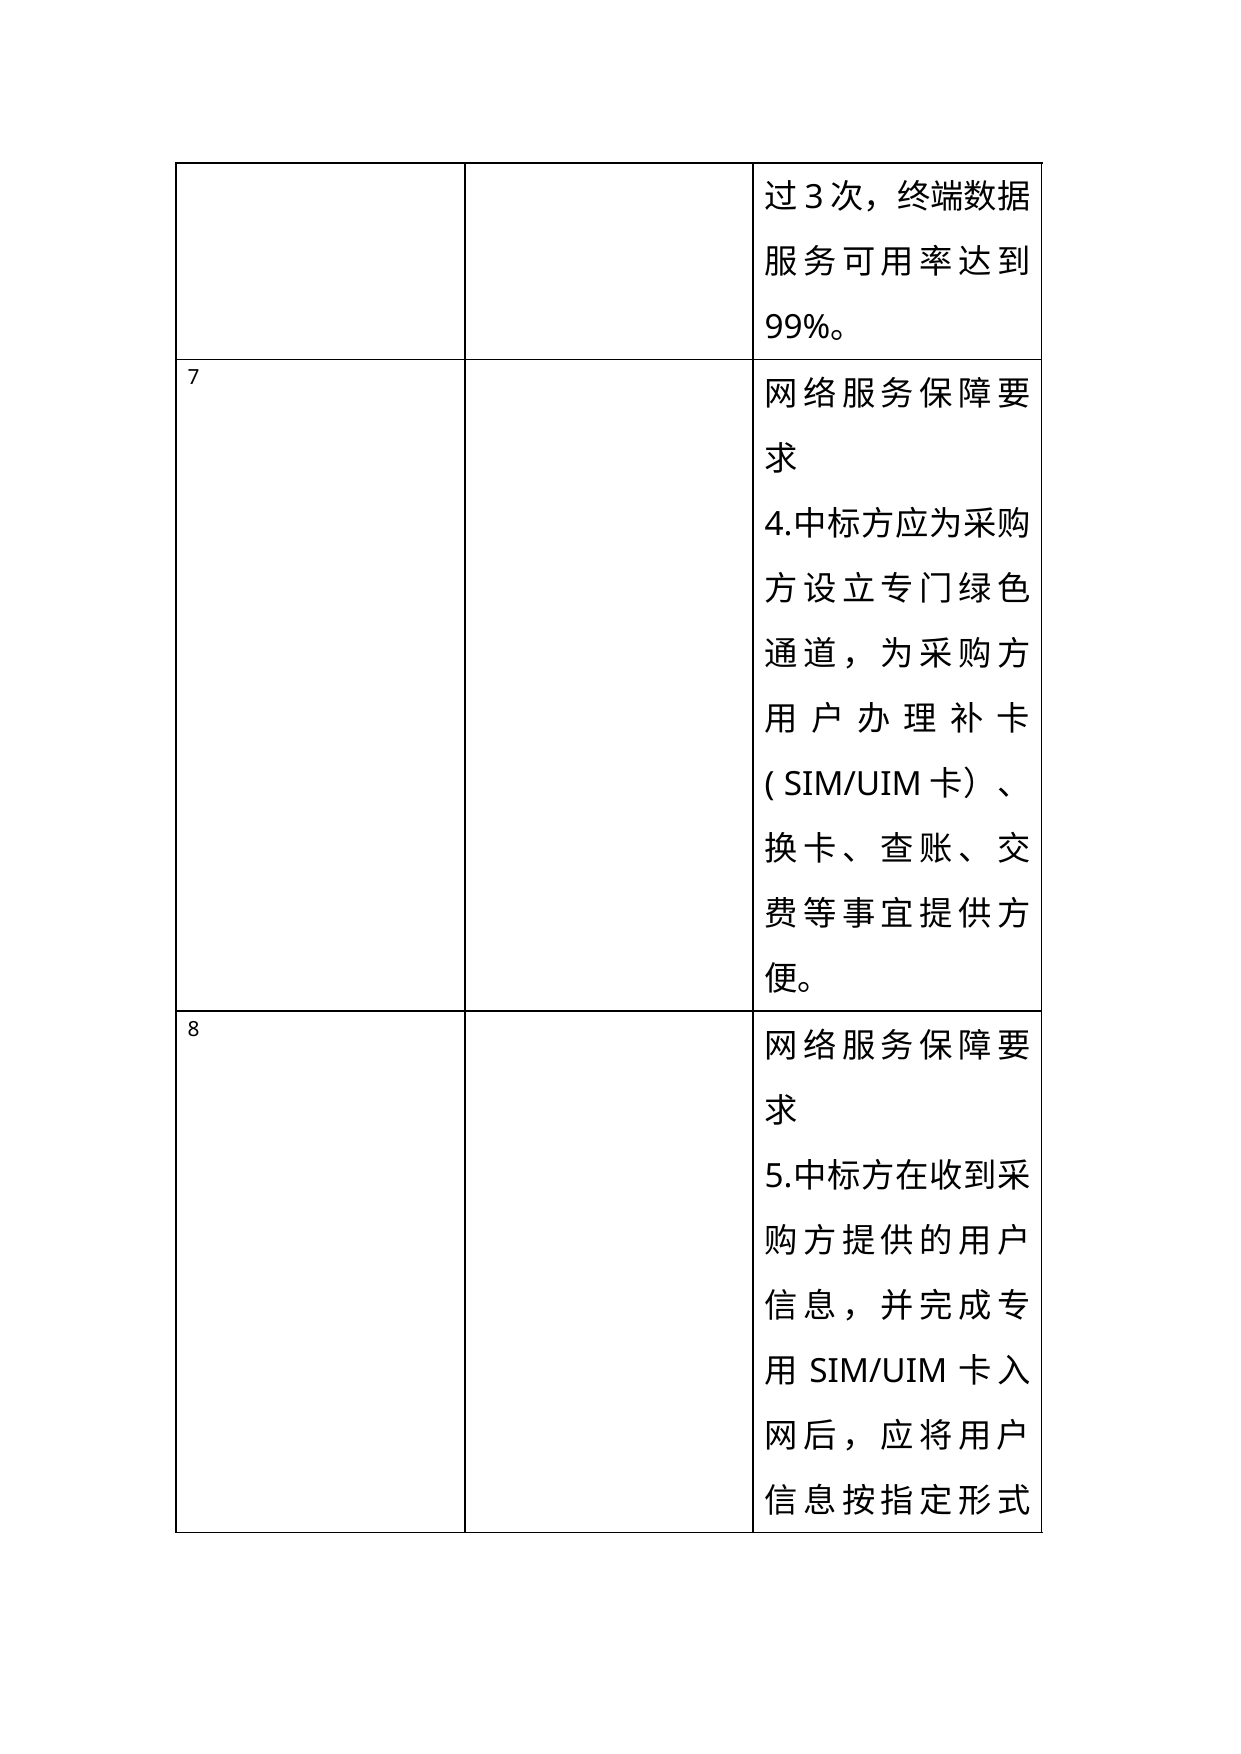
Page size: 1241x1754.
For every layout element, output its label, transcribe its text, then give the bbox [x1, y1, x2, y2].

table_cell ▲ [466, 164, 752, 358]
table_cell 6 [177, 164, 464, 358]
table_cell 网络服务保障要求 4.中标方应为采购方设立专门绿色通道，为采购方用户办理补卡( SIM/UIM卡）、换卡、查账、交费等事宜提供方便。 [754, 360, 1041, 1010]
table_cell [466, 1012, 752, 1532]
table_cell 7 [177, 360, 464, 1010]
table_cell 8 [177, 1012, 464, 1532]
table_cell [754, 164, 1041, 358]
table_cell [754, 1012, 1041, 1532]
table_cell [466, 360, 752, 1010]
